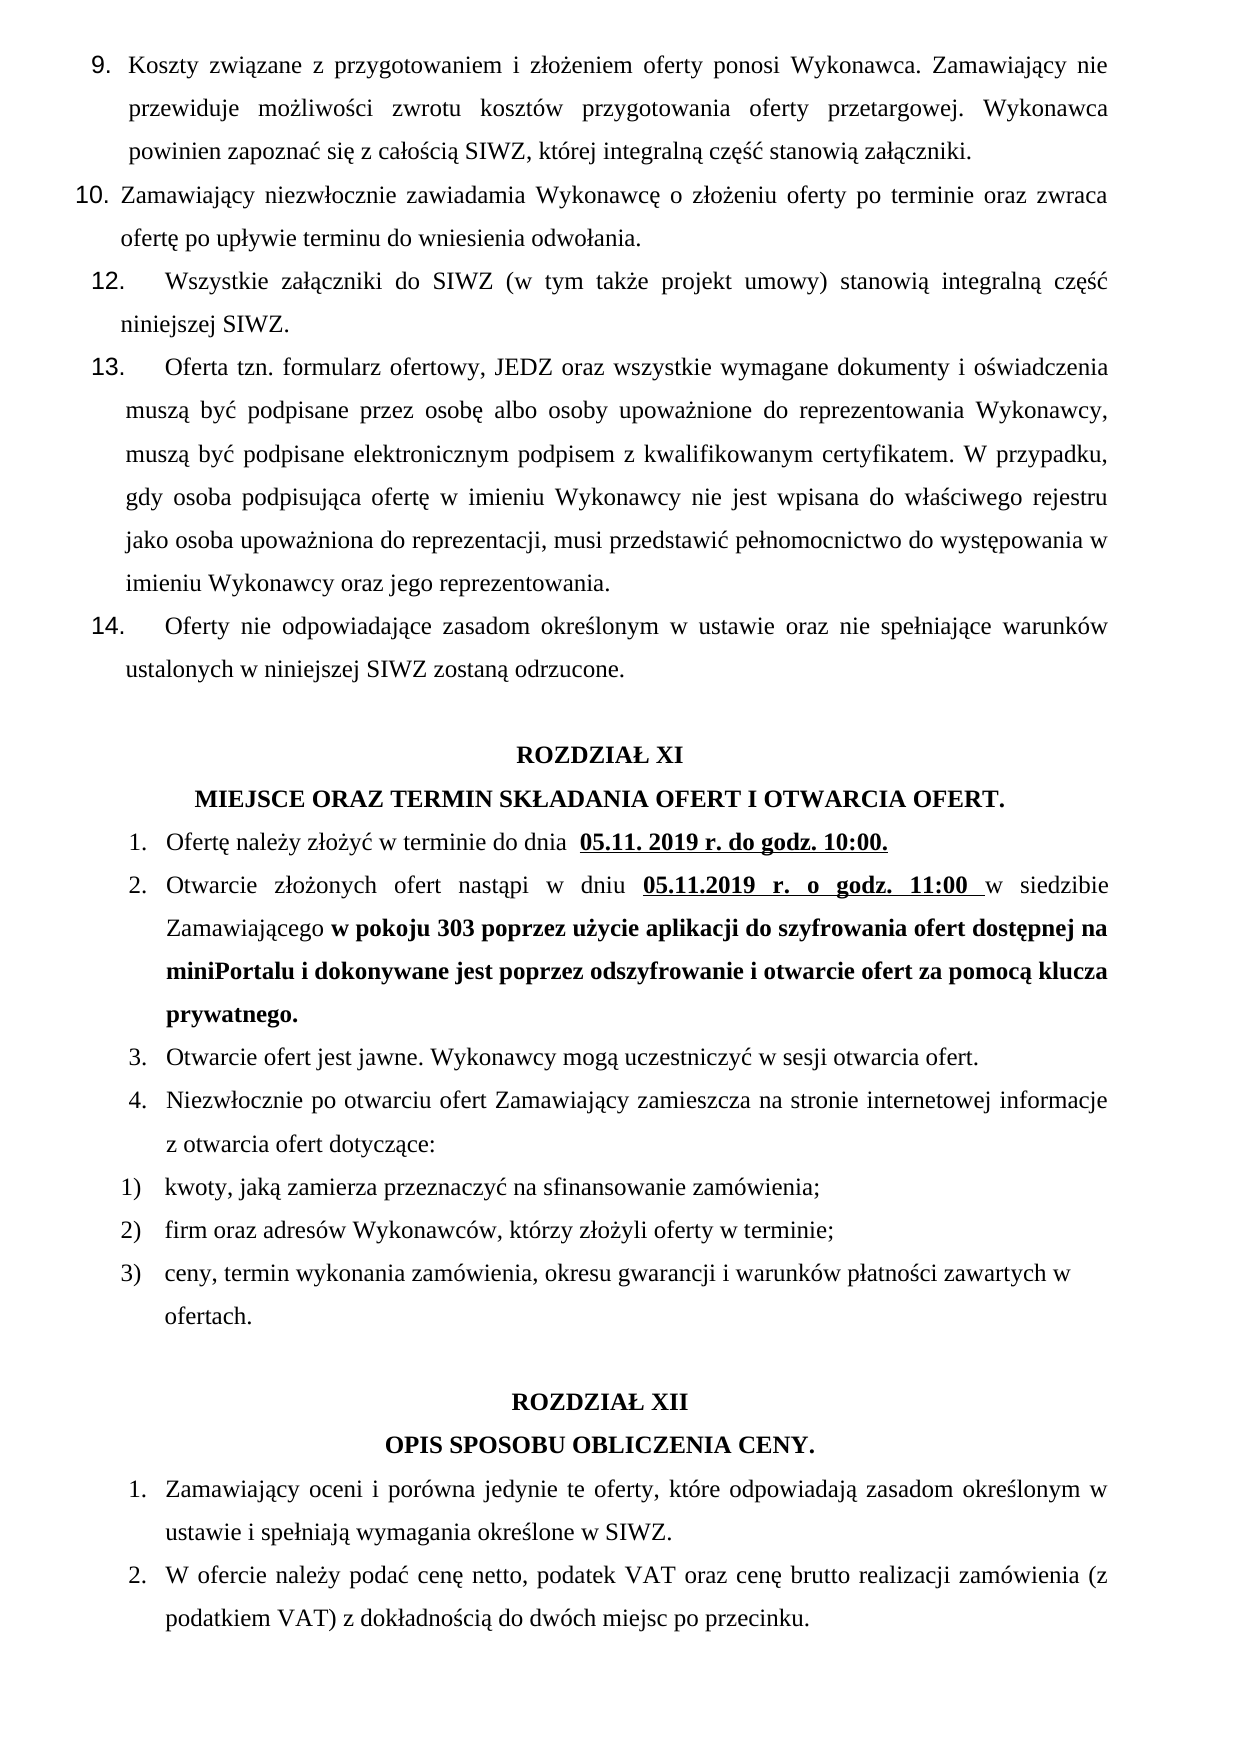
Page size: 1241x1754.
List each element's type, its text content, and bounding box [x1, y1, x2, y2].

list Niezwłocznie po otwarciu ofert Zamawiający zamieszcza na stronie internetowej informacje z otwarcia ofert dotyczące: [128, 1086, 1109, 1157]
list Otwarcie złożonych ofert nastąpi w dniu 05.11.2019 r. o godz. 11:00 w siedzibie Zamawiającego w pokoju 303 poprzez użycie aplikacji do szyfrowania ofert dostępnej na miniPortalu i dokonywane jest poprzez odszyfrowanie i otwarcie ofert za pomocą klucza prywatnego. [128, 870, 1109, 1028]
text ROZDZIAŁ XII [91, 1387, 1109, 1416]
text MIEJSCE ORAZ TERMIN SKŁADANIA OFERT I OTWARCIA OFERT. [91, 784, 1109, 812]
list kwoty, jaką zamierza przeznaczyć na sfinansowanie zamówienia; [120, 1172, 1109, 1201]
list Oferty nie odpowiadające zasadom określonym w ustawie oraz nie spełniające warunków ustalonych w niniejszej SIWZ zostaną odrzucone. [91, 611, 1109, 683]
list W ofercie należy podać cenę netto, podatek VAT oraz cenę brutto realizacji zamówienia (z podatkiem VAT) z dokładnością do dwóch miejsc po przecinku. [128, 1560, 1109, 1632]
list Oferta tzn. formularz ofertowy, JEDZ oraz wszystkie wymagane dokumenty i oświadczenia muszą być podpisane przez osobę albo osoby upoważnione do reprezentowania Wykonawcy, muszą być podpisane elektronicznym podpisem z kwalifikowanym certyfikatem. W przypadku, gdy osoba podpisująca ofertę w imieniu Wykonawcy nie jest wpisana do właściwego rejestru jako osoba upoważniona do reprezentacji, musi przedstawić pełnomocnictwo do występowania w imieniu Wykonawcy oraz jego reprezentowania. [91, 352, 1109, 597]
list Wszystkie załączniki do SIWZ (w tym także projekt umowy) stanowią integralną część niniejszej SIWZ. [91, 266, 1109, 338]
list Zamawiający niezwłocznie zawiadamia Wykonawcę o złożeniu oferty po terminie oraz zwraca ofertę po upływie terminu do wniesienia odwołania. [75, 179, 1109, 252]
list Koszty związane z przygotowaniem i złożeniem oferty ponosi Wykonawca. Zamawiający nie przewiduje możliwości zwrotu kosztów przygotowania oferty przetargowej. Wykonawca powinien zapoznać się z całością SIWZ, której integralną część stanowią załączniki. [91, 50, 1109, 165]
list ceny, termin wykonania zamówienia, okresu gwarancji i warunków płatności zawartych w ofertach. [120, 1258, 1109, 1330]
list firm oraz adresów Wykonawców, którzy złożyli oferty w terminie; [120, 1215, 1109, 1244]
list Zamawiający oceni i porówna jedynie te oferty, które odpowiadają zasadom określonym w ustawie i spełniają wymagania określone w SIWZ. [128, 1474, 1109, 1546]
list Ofertę należy złożyć w terminie do dnia 05.11. 2019 r. do godz. 10:00. [128, 827, 1109, 856]
text OPIS SPOSOBU OBLICZENIA CENY. [91, 1431, 1109, 1459]
text ROZDZIAŁ XI [91, 741, 1109, 769]
list Otwarcie ofert jest jawne. Wykonawcy mogą uczestniczyć w sesji otwarcia ofert. [128, 1042, 1109, 1071]
